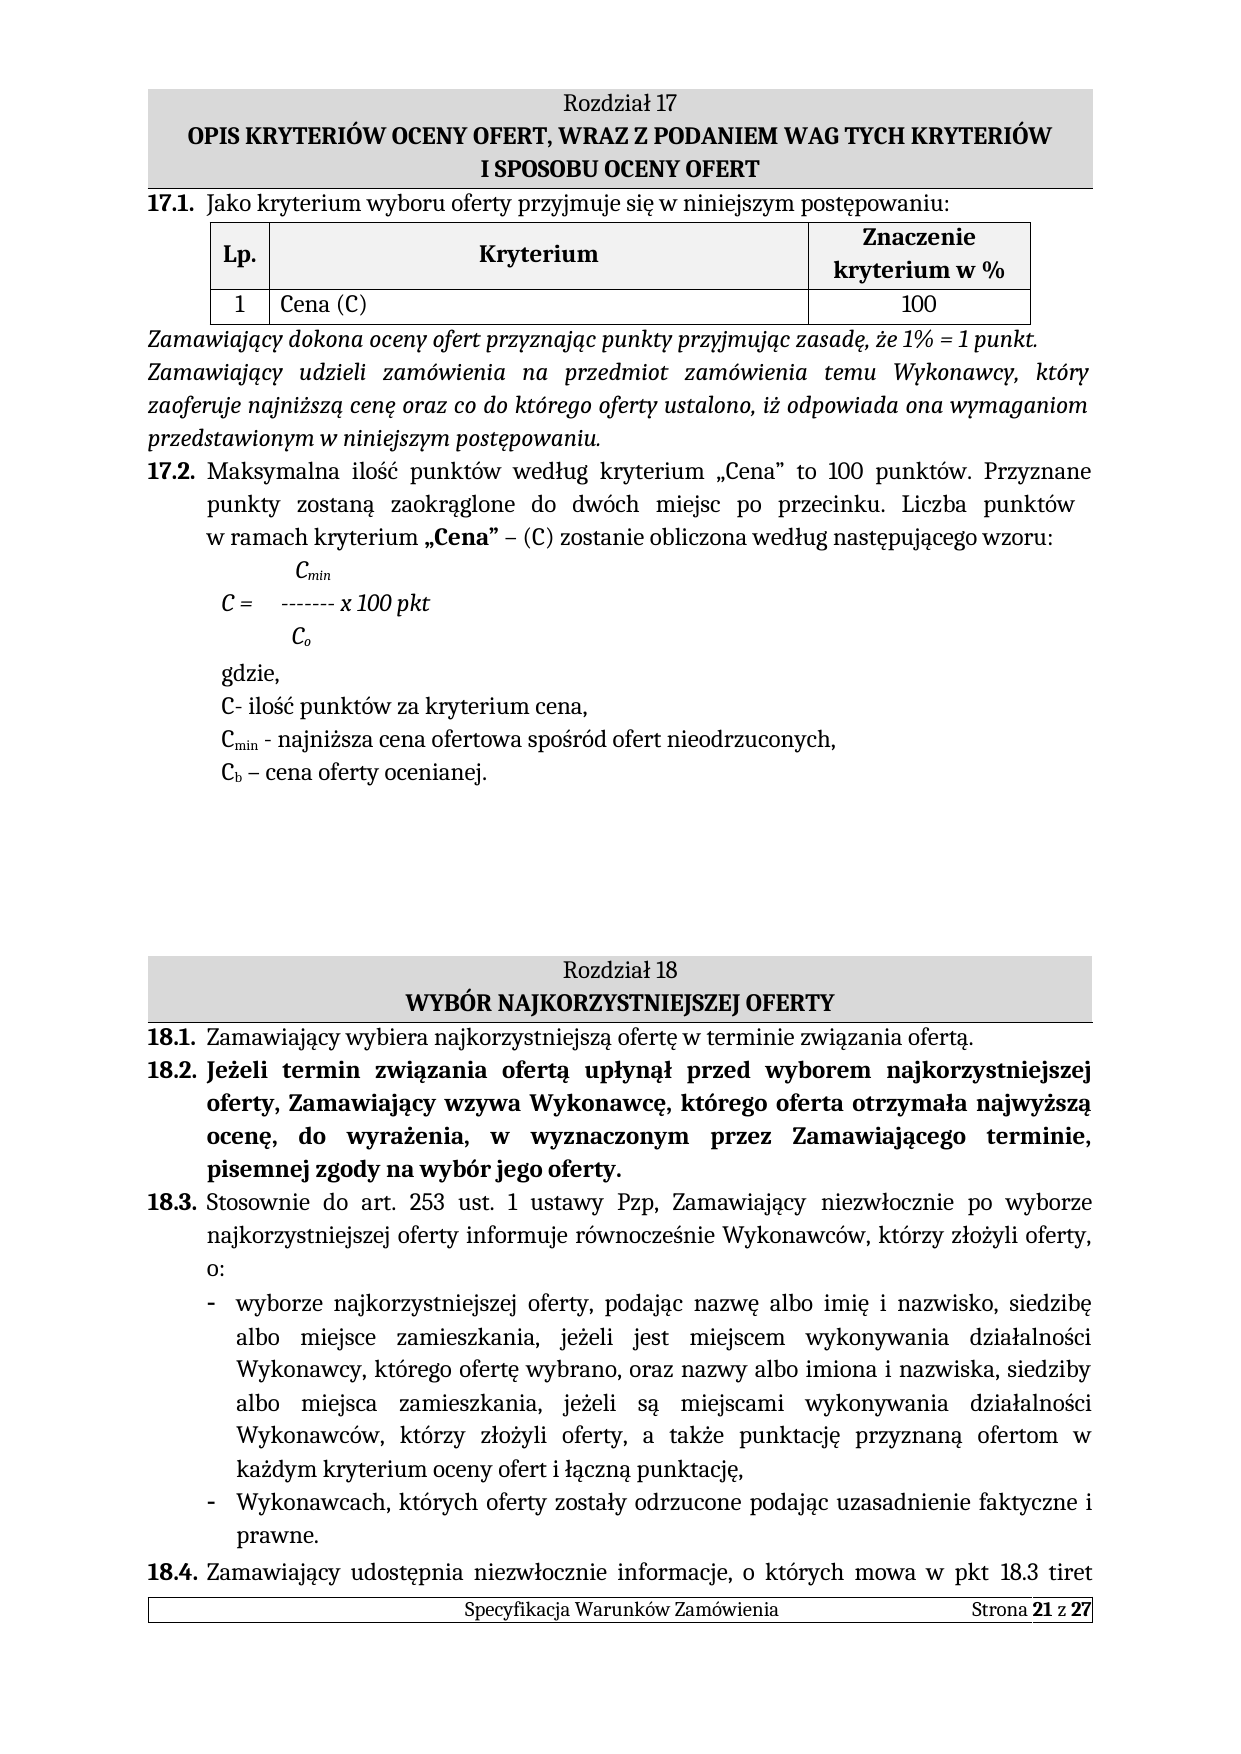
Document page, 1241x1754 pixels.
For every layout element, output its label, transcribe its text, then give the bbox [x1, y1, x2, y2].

list Jeżeli termin związania ofertą upłynął przed wyborem najkorzystniejszej oferty, Zamawiający wzywa Wykonawcę, którego oferta otrzymała najwyższą ocenę, do wyrażenia, w wyznaczonym przez Zamawiającego terminie, pisemnej zgody na wybór jego oferty. [148, 1056, 1093, 1184]
text gdzie, [148, 659, 1093, 688]
list wyborze najkorzystniejszej oferty, podając nazwę albo imię i nazwisko, siedzibę albo miejsce zamieszkania, jeżeli jest miejscem wykonywania działalności Wykonawcy, którego ofertę wybrano, oraz nazwy albo imiona i nazwiska, siedziby albo miejsca zamieszkania, jeżeli są miejscami wykonywania działalności Wykonawców, którzy złożyli oferty, a także punktację przyznaną ofertom w każdym kryterium oceny ofert i łączną punktację, [207, 1289, 1093, 1483]
table_header Lp. [211, 223, 269, 289]
list Jako kryterium wyboru oferty przyjmuje się w niniejszym postępowaniu: [148, 189, 1093, 218]
table_cell 1 [211, 290, 269, 323]
list C = ------- x 100 pkt [221, 589, 1093, 617]
table_header Kryterium [270, 223, 808, 289]
table_header Rozdział 18 WYBÓR NAJKORZYSTNIEJSZEJ OFERTY [148, 956, 1092, 1022]
list Stosownie do art. 253 ust. 1 ustawy Pzp, Zamawiający niezwłocznie po wyborze najkorzystniejszej oferty informuje równocześnie Wykonawców, którzy złożyli oferty, o: [148, 1188, 1093, 1283]
text Cmin - najniższa cena ofertowa spośród ofert nieodrzuconych, [221, 725, 1093, 754]
table_header Znaczenie kryterium w % [809, 223, 1030, 289]
table_header Rozdział 17 OPIS KRYTERIÓW OCENY OFERT, WRAZ Z PODANIEM WAG TYCH KRYTERIÓW I SPOSOBU OCENY OFERT [148, 89, 1093, 188]
list Maksymalna ilość punktów według kryterium „Cena” to 100 punktów. Przyznane punkty zostaną zaokrąglone do dwóch miejsc po przecinku. Liczba punktów w ramach kryterium „Cena” – (C) zostanie obliczona według następującego wzoru: [148, 457, 1093, 551]
table_cell Cena (C) [270, 290, 808, 323]
text C- ilość punktów za kryterium cena, [221, 692, 1093, 721]
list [148, 1558, 1093, 1586]
list Zamawiający wybiera najkorzystniejszą ofertę w terminie związania ofertą. [148, 1023, 1093, 1052]
list Co [221, 622, 1093, 650]
list Cmin [221, 556, 1093, 584]
text Cb – cena oferty ocenianej. [221, 758, 1093, 787]
table_cell 100 [809, 290, 1030, 323]
list Zamawiający udzieli zamówienia na przedmiot zamówienia temu Wykonawcy, który zaoferuje najniższą cenę oraz co do którego oferty ustalono, iż odpowiada ona wymaganiom przedstawionym w niniejszym postępowaniu. [148, 357, 1093, 452]
list Zamawiający dokona oceny ofert przyznając punkty przyjmując zasadę, że 1% = 1 punkt. [148, 324, 1093, 353]
list Wykonawcach, których oferty zostały odrzucone podając uzasadnienie faktyczne i prawne. [207, 1487, 1093, 1549]
